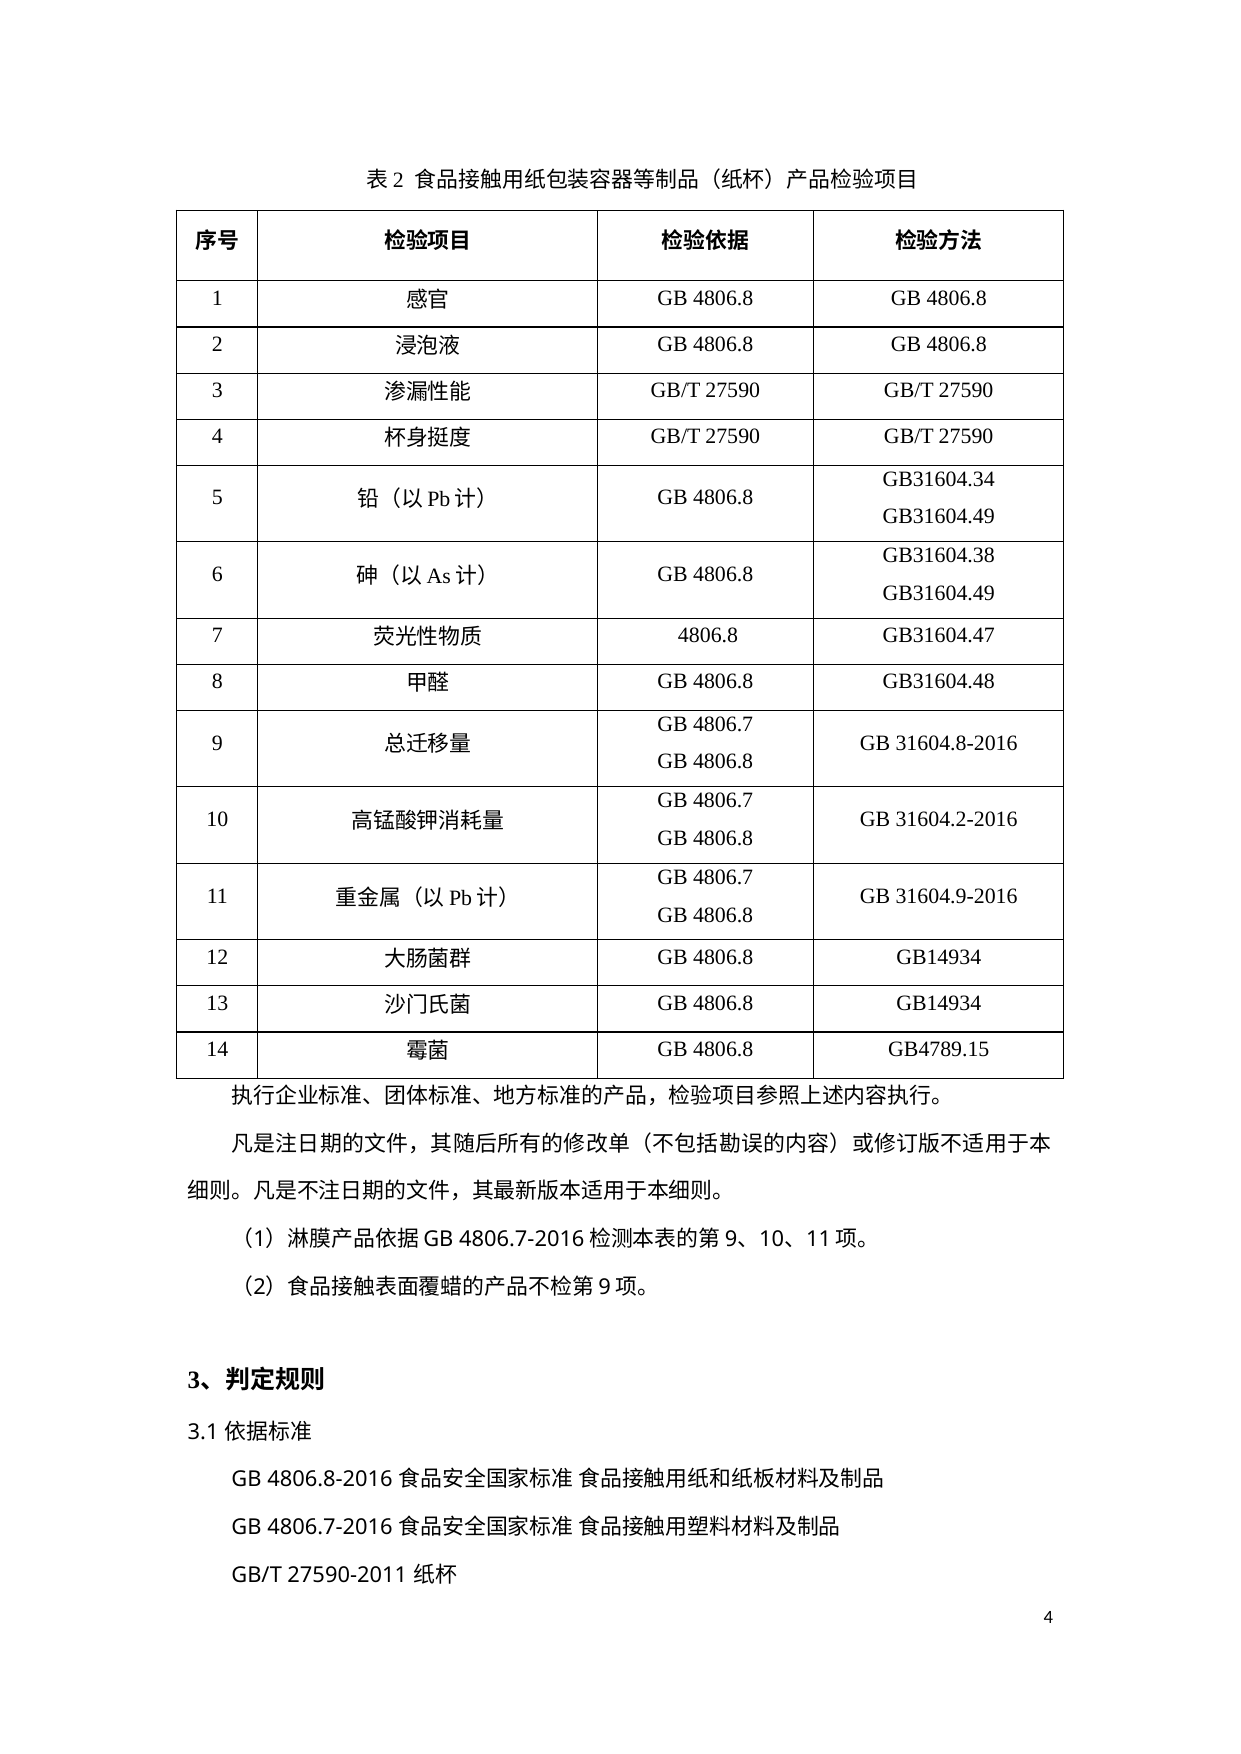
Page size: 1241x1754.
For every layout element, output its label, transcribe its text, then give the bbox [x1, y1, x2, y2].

table_cell GB 31604.9-2016 [814, 864, 1063, 939]
table_cell GB31604.34 GB31604.49 [814, 466, 1063, 541]
table_cell 砷（以As计） [258, 542, 597, 618]
table_header 序号 [177, 211, 257, 280]
table_cell 14 [177, 1033, 257, 1077]
table_cell 3 [177, 374, 257, 418]
table_cell GB31604.48 [814, 665, 1063, 710]
text 3、判定规则 [187, 1359, 1053, 1396]
table_cell 霉菌 [258, 1033, 597, 1077]
text 表2 食品接触用纸包装容器等制品（纸杯）产品检验项目 [187, 162, 1053, 194]
text 执行企业标准、团体标准、地方标准的产品，检验项目参照上述内容执行。 [187, 1079, 1053, 1110]
text 凡是注日期的文件，其随后所有的修改单（不包括勘误的内容）或修订版不适用于本细则。凡是不注日期的文件，其最新版本适用于本细则。 [187, 1126, 1053, 1205]
table_cell 沙门氏菌 [258, 986, 597, 1031]
table_cell 4 [177, 420, 257, 464]
table_cell GB 4806.8 [598, 466, 813, 541]
table_cell 甲醛 [258, 665, 597, 710]
table_cell GB 4806.7 GB 4806.8 [598, 787, 813, 863]
table_cell GB31604.47 [814, 619, 1063, 664]
table_cell 7 [177, 619, 257, 664]
table_cell 杯身挺度 [258, 420, 597, 464]
table_cell 5 [177, 466, 257, 541]
table_cell GB 4806.8 [598, 665, 813, 710]
table_cell 6 [177, 542, 257, 618]
table_cell GB/T 27590 [598, 374, 813, 418]
table_cell 10 [177, 787, 257, 863]
table_cell 13 [177, 986, 257, 1031]
table_cell GB 31604.2-2016 [814, 787, 1063, 863]
table_cell GB 4806.7 GB 4806.8 [598, 711, 813, 786]
table_cell GB4789.15 [814, 1033, 1063, 1077]
table_cell GB 4806.8 [598, 1033, 813, 1077]
table_cell 渗漏性能 [258, 374, 597, 418]
table_header 检验项目 [258, 211, 597, 280]
table_cell 重金属（以Pb计） [258, 864, 597, 939]
text （1）淋膜产品依据GB 4806.7-2016检测本表的第9、10、11项。 [187, 1221, 1053, 1253]
table_cell GB 4806.8 [598, 986, 813, 1031]
text GB 4806.7-2016 食品安全国家标准 食品接触用塑料材料及制品 [187, 1509, 1053, 1541]
table_cell 2 [177, 328, 257, 372]
table_cell GB 31604.8-2016 [814, 711, 1063, 786]
table_cell 铅（以Pb计） [258, 466, 597, 541]
table_cell 荧光性物质 [258, 619, 597, 664]
table_cell 1 [177, 281, 257, 326]
table_cell GB14934 [814, 986, 1063, 1031]
table_cell GB 4806.7 GB 4806.8 [598, 864, 813, 939]
table_cell 4806.8 [598, 619, 813, 664]
table_cell GB 4806.8 [598, 281, 813, 326]
table_cell GB/T 27590 [814, 374, 1063, 418]
table_cell 感官 [258, 281, 597, 326]
text GB/T 27590-2011 纸杯 [187, 1557, 1053, 1588]
table_cell 11 [177, 864, 257, 939]
table_cell GB14934 [814, 940, 1063, 985]
table_cell GB 4806.8 [598, 940, 813, 985]
text （2）食品接触表面覆蜡的产品不检第9项。 [187, 1269, 1053, 1300]
table_header 检验依据 [598, 211, 813, 280]
table_cell 9 [177, 711, 257, 786]
table_cell 总迁移量 [258, 711, 597, 786]
table_cell GB/T 27590 [598, 420, 813, 464]
table_cell GB 4806.8 [814, 328, 1063, 372]
table_cell GB 4806.8 [598, 328, 813, 372]
table_cell 12 [177, 940, 257, 985]
text 3.1 依据标准 [187, 1414, 1053, 1446]
table_cell GB31604.38 GB31604.49 [814, 542, 1063, 618]
table_cell GB 4806.8 [598, 542, 813, 618]
table_cell 8 [177, 665, 257, 710]
table_cell 大肠菌群 [258, 940, 597, 985]
table_cell GB/T 27590 [814, 420, 1063, 464]
table_header 检验方法 [814, 211, 1063, 280]
table_cell GB 4806.8 [814, 281, 1063, 326]
table_cell 高锰酸钾消耗量 [258, 787, 597, 863]
text GB 4806.8-2016 食品安全国家标准 食品接触用纸和纸板材料及制品 [187, 1461, 1053, 1493]
table_cell 浸泡液 [258, 328, 597, 372]
